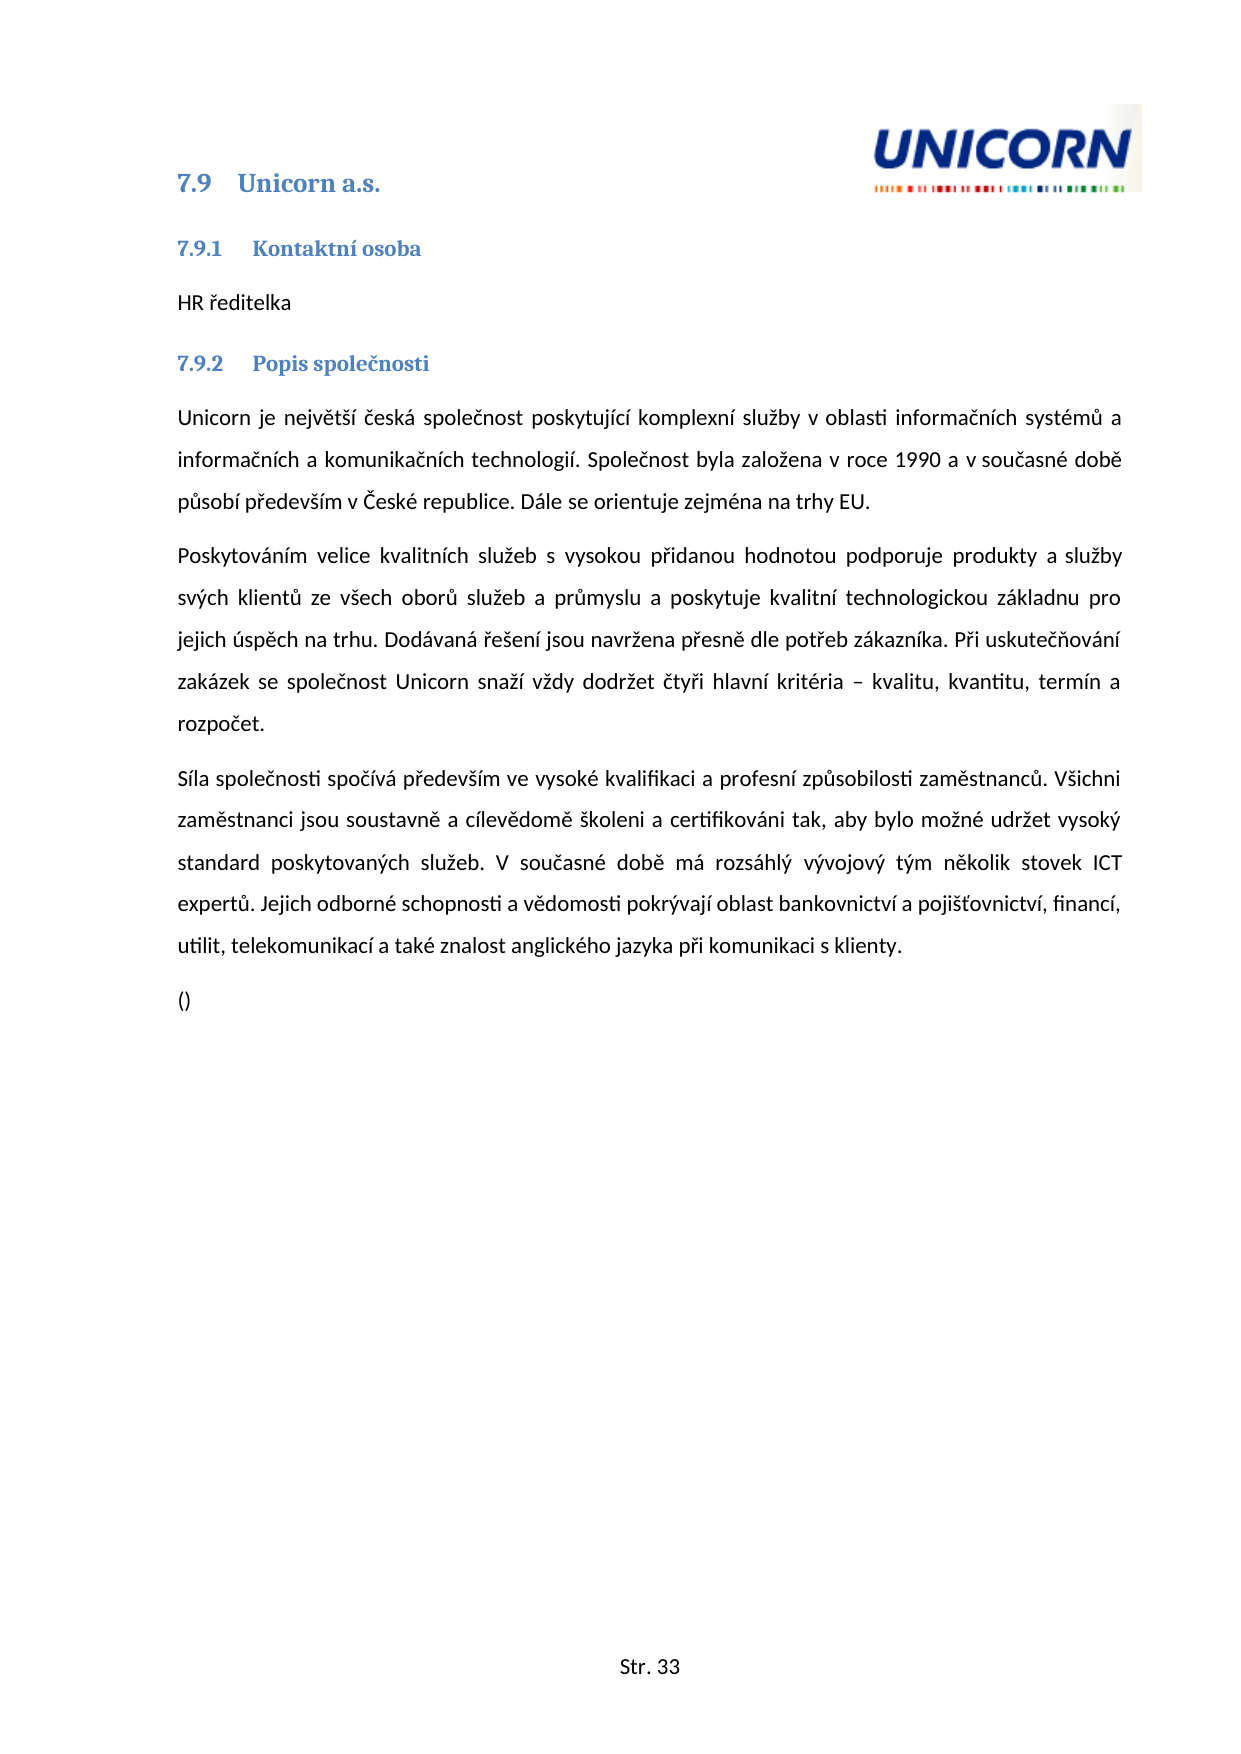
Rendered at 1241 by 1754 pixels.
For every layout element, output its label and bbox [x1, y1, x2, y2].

picture [854, 104, 1143, 194]
